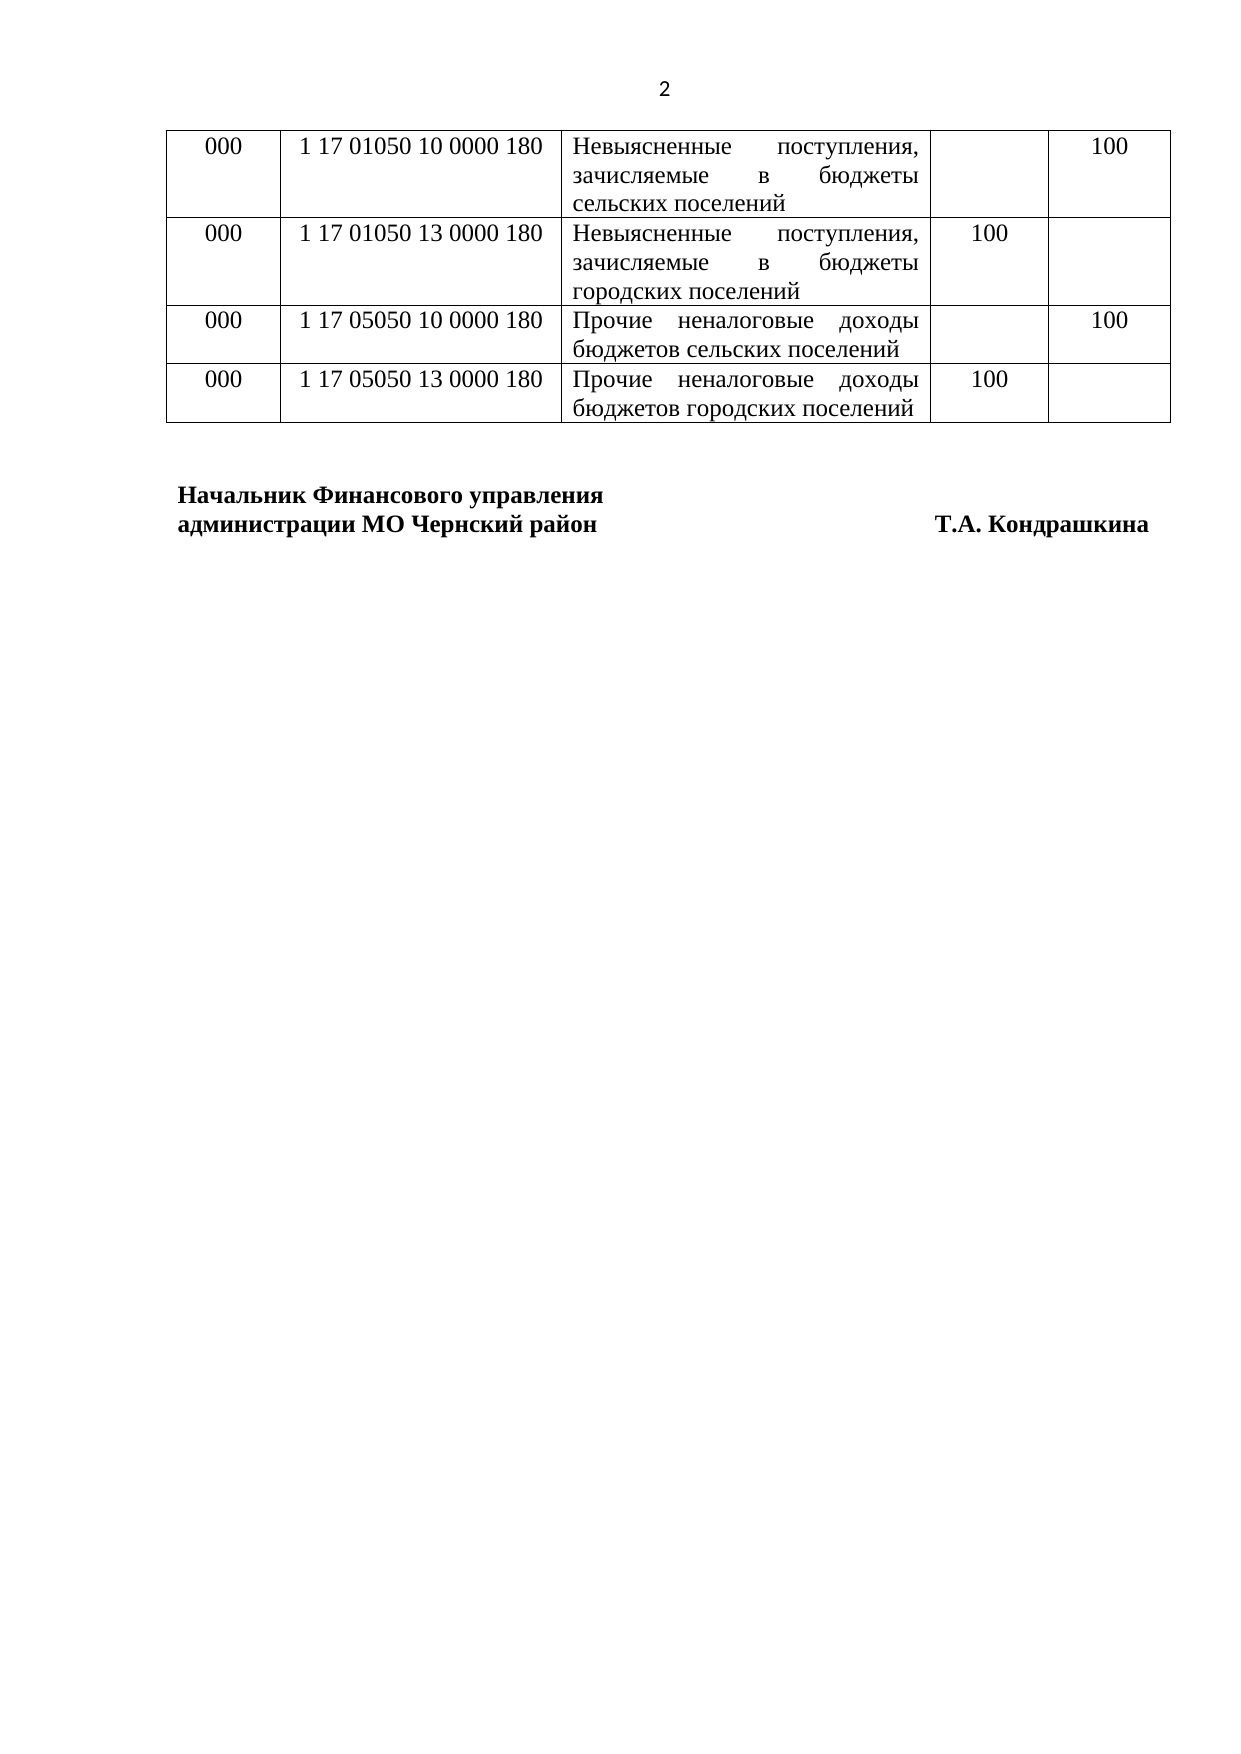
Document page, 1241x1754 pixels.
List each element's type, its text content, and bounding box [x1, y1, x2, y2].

table_cell 1 17 05050 13 0000 180 [281, 364, 561, 422]
table_cell Прочие неналоговые доходы бюджетов сельских поселений [562, 306, 930, 363]
table_cell [1049, 218, 1170, 304]
text Начальник Финансового управления [177, 480, 1152, 509]
table_cell 000 [167, 218, 280, 304]
table_cell 100 [931, 218, 1048, 304]
table_cell Прочие неналоговые доходы бюджетов городских поселений [562, 364, 930, 422]
table_cell Невыясненные поступления, зачисляемые в бюджеты городских поселений [562, 218, 930, 304]
table_cell 1 17 01050 10 0000 180 [281, 131, 561, 217]
table_cell [931, 131, 1048, 217]
table_cell [931, 306, 1048, 363]
table_cell 100 [1049, 306, 1170, 363]
table_cell 1 17 05050 10 0000 180 [281, 306, 561, 363]
table_cell Невыясненные поступления, зачисляемые в бюджеты сельских поселений [562, 131, 930, 217]
table_cell 1 17 01050 13 0000 180 [281, 218, 561, 304]
table_cell [1049, 364, 1170, 422]
table_cell 000 [167, 131, 280, 217]
table_cell 100 [1049, 131, 1170, 217]
text администрации МО Чернский район Т.А. Кондрашкина [177, 509, 1152, 538]
table_cell 100 [931, 364, 1048, 422]
table_cell 000 [167, 306, 280, 363]
table_cell 000 [167, 364, 280, 422]
